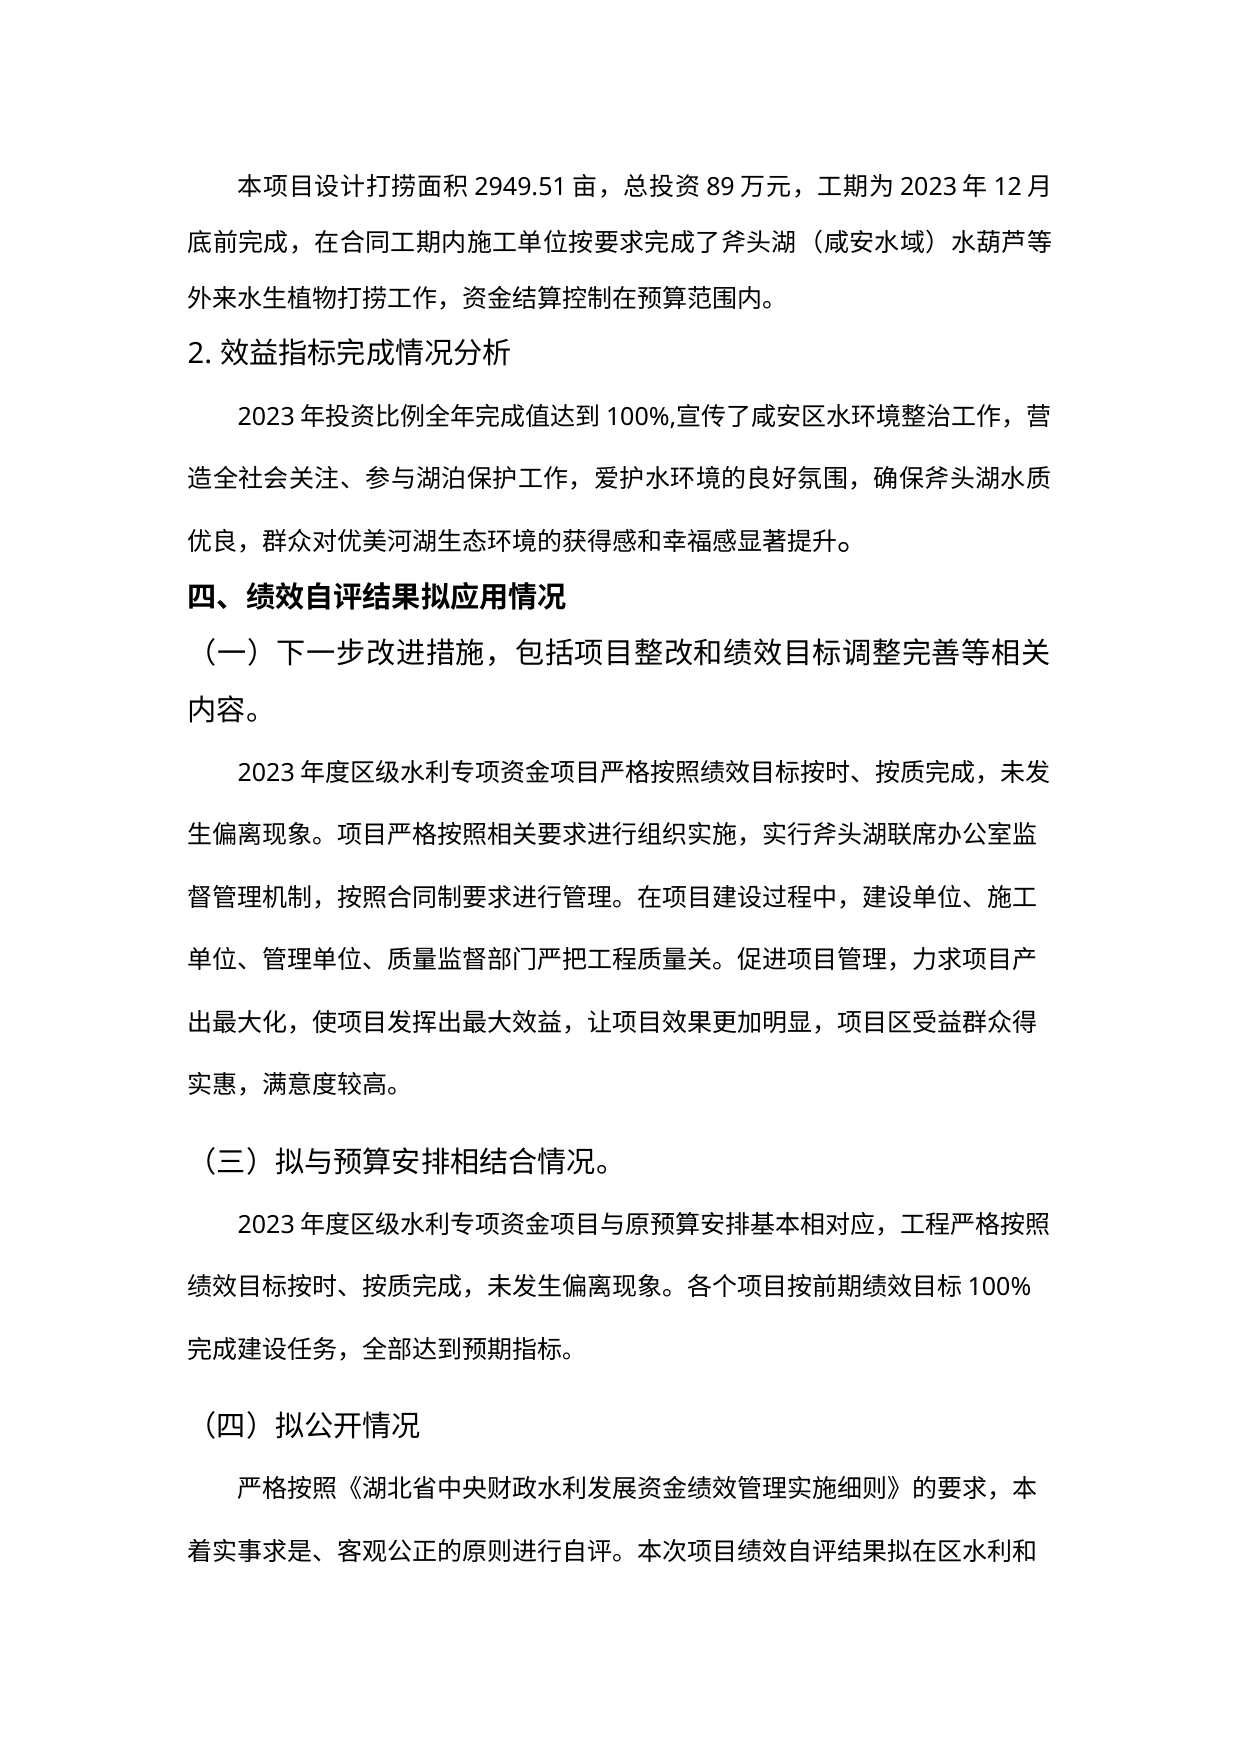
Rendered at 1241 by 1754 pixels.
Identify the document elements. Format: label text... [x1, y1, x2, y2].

text 2023年度区级水利专项资金项目严格按照绩效目标按时、按质完成，未发生偏离现象。项目严格按照相关要求进行组织实施，实行斧头湖联席办公室监督管理机制，按照合同制要求进行管理。在项目建设过程中，建设单位、施工单位、管理单位、质量监督部门严把工程质量关。促进项目管理，力求项目产出最大化，使项目发挥出最大效益，让项目效果更加明显，项目区受益群众得实惠，满意度较高。 [187, 731, 1053, 1106]
text 2023年投资比例全年完成值达到100%,宣传了咸安区水环境整治工作，营造全社会关注、参与湖泊保护工作，爱护水环境的良好氛围，确保斧头湖水质优良，群众对优美河湖生态环境的获得感和幸福感显著提升。 [187, 375, 1053, 562]
list 效益指标完成情况分析 [187, 319, 1053, 375]
text 2023年度区级水利专项资金项目与原预算安排基本相对应，工程严格按照绩效目标按时、按质完成，未发生偏离现象。各个项目按前期绩效目标100%完成建设任务，全部达到预期指标。 [187, 1183, 1053, 1371]
text （一）下一步改进措施，包括项目整改和绩效目标调整完善等相关内容。 [187, 619, 1053, 731]
text 四、绩效自评结果拟应用情况 [187, 562, 1053, 619]
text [187, 1448, 1053, 1573]
text 本项目设计打捞面积2949.51亩，总投资89万元，工期为2023年12月底前完成，在合同工期内施工单位按要求完成了斧头湖（咸安水域）水葫芦等外来水生植物打捞工作，资金结算控制在预算范围内。 [187, 150, 1053, 319]
list 拟与预算安排相结合情况。 [187, 1127, 1053, 1183]
list 拟公开情况 [187, 1392, 1053, 1448]
